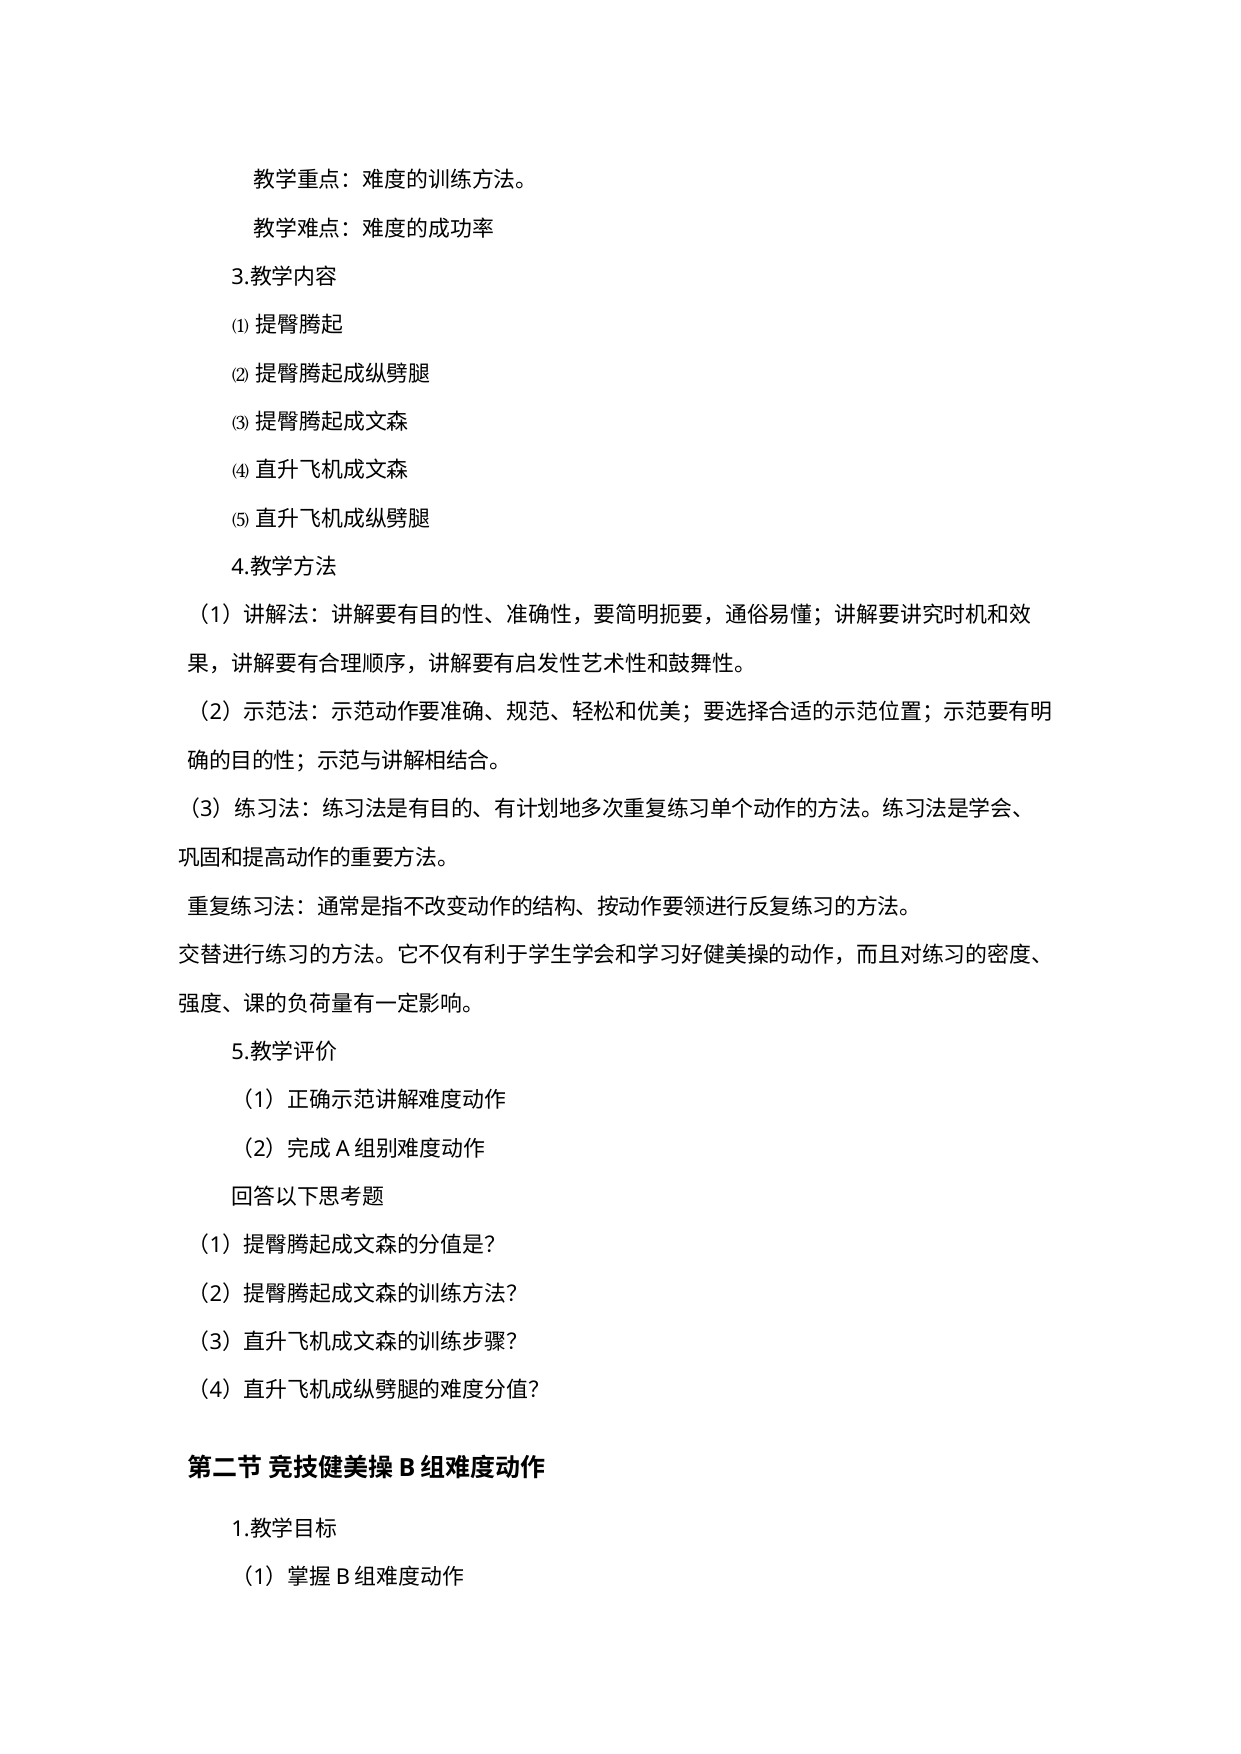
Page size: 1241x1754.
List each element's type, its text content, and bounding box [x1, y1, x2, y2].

text ⑴ 提臀腾起 [187, 307, 1053, 339]
text 第二节 竞技健美操B组难度动作 [187, 1433, 1053, 1498]
text 回答以下思考题 [187, 1179, 1053, 1211]
text 教学难点：难度的成功率 [187, 210, 1053, 243]
text 4.教学方法 [187, 549, 1053, 581]
text （2）示范法：示范动作要准确、规范、轻松和优美；要选择合适的示范位置；示范要有明确的目的性；示范与讲解相结合。 [187, 694, 1053, 775]
text ⑵ 提臀腾起成纵劈腿 [187, 355, 1053, 388]
text 3.教学内容 [187, 259, 1053, 291]
text （3）练习法：练习法是有目的、有计划地多次重复练习单个动作的方法。练习法是学会、巩固和提高动作的重要方法。 [178, 791, 1053, 872]
text （1）正确示范讲解难度动作 [187, 1082, 1053, 1114]
text （1）讲解法：讲解要有目的性、准确性，要简明扼要，通俗易懂；讲解要讲究时机和效果，讲解要有合理顺序，讲解要有启发性艺术性和鼓舞性。 [187, 597, 1053, 678]
text ⑷ 直升飞机成文森 [187, 452, 1053, 484]
text （4）直升飞机成纵劈腿的难度分值？ [187, 1372, 1053, 1404]
text ⑸ 直升飞机成纵劈腿 [187, 500, 1053, 533]
text （2）提臀腾起成文森的训练方法？ [187, 1275, 1053, 1308]
text 5.教学评价 [187, 1034, 1053, 1066]
text 重复练习法：通常是指不改变动作的结构、按动作要领进行反复练习的方法。 [187, 888, 1053, 921]
text 教学重点：难度的训练方法。 [187, 162, 1053, 194]
text 1.教学目标 [187, 1510, 1053, 1543]
text （1）掌握B组难度动作 [187, 1559, 1053, 1591]
text 交替进行练习的方法。它不仅有利于学生学会和学习好健美操的动作，而且对练习的密度、强度、课的负荷量有一定影响。 [178, 937, 1053, 1018]
text （2）完成A组别难度动作 [187, 1130, 1053, 1163]
text ⑶ 提臀腾起成文森 [187, 404, 1053, 436]
text （3）直升飞机成文森的训练步骤？ [187, 1324, 1053, 1356]
text （1）提臀腾起成文森的分值是？ [187, 1227, 1053, 1259]
